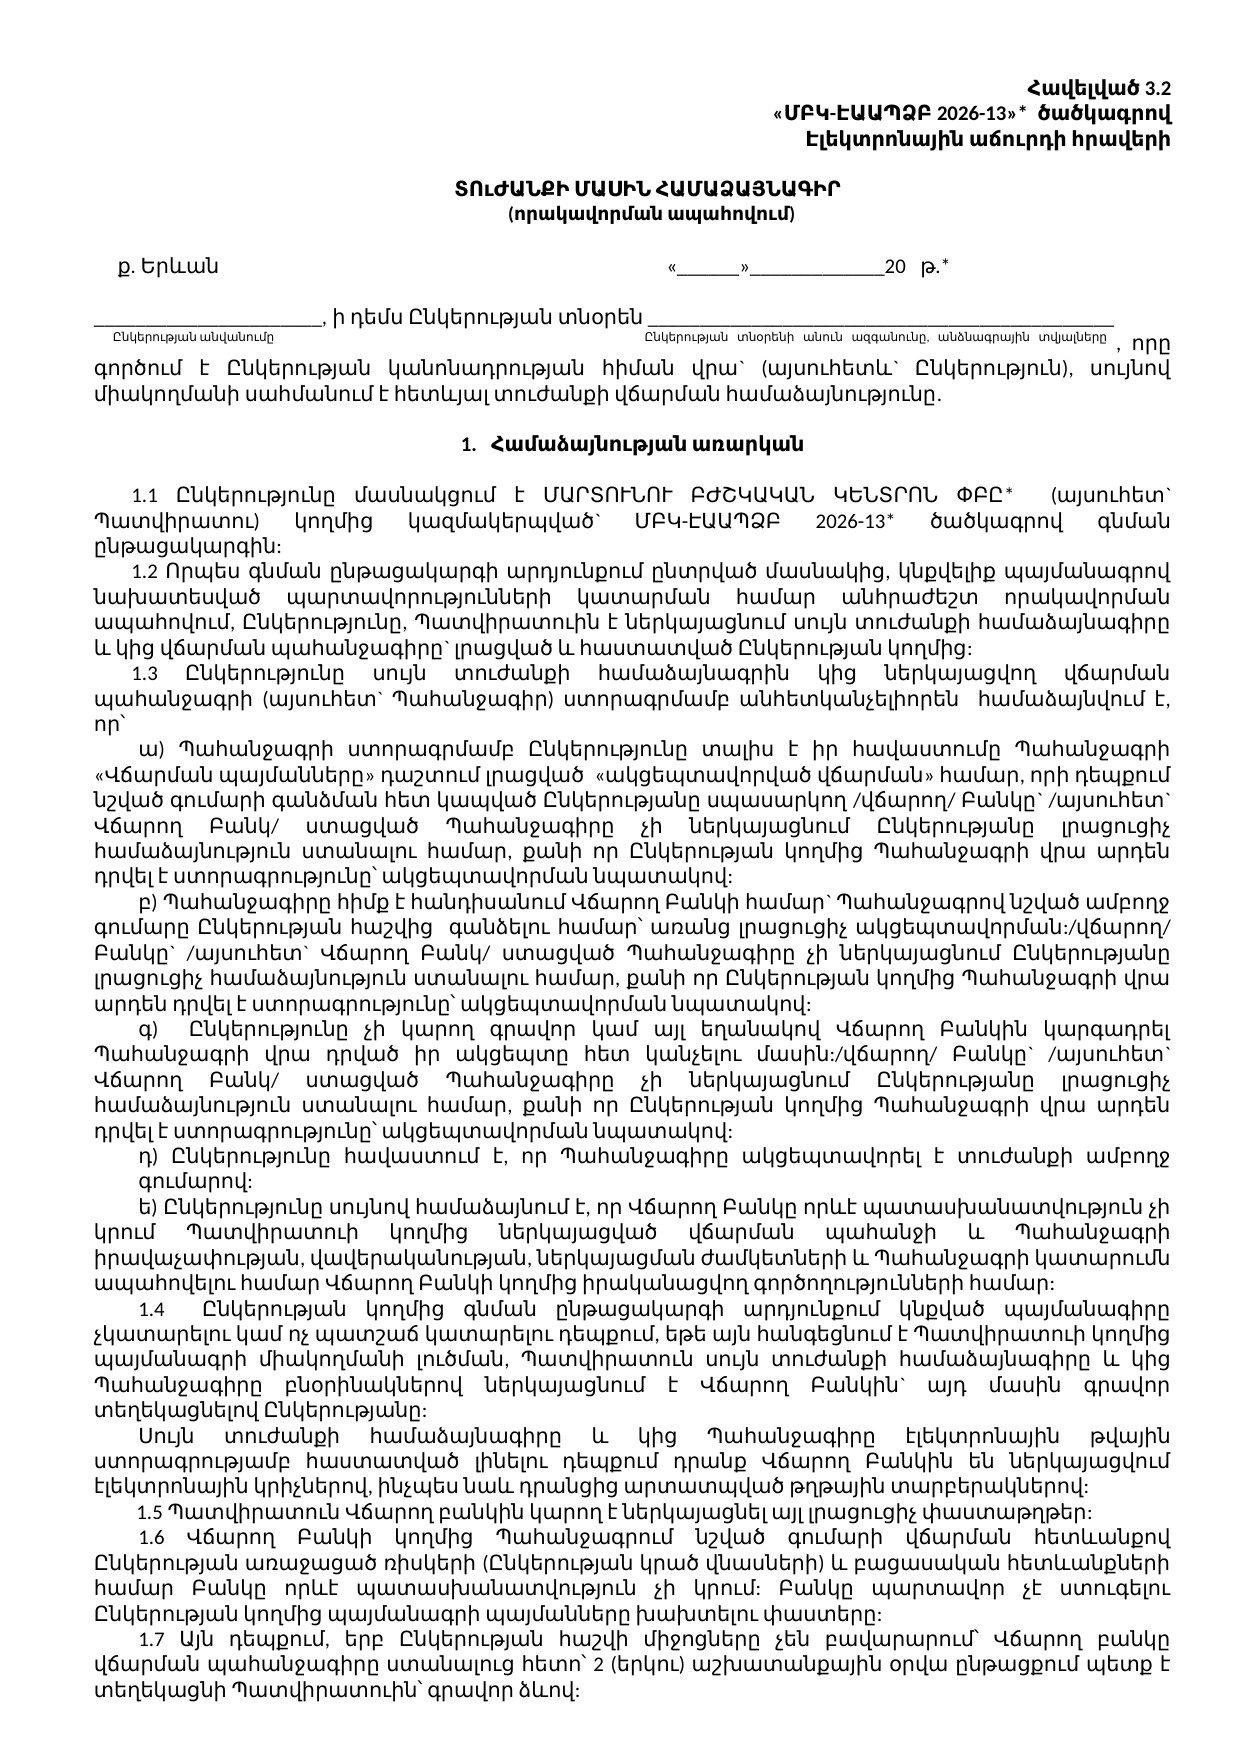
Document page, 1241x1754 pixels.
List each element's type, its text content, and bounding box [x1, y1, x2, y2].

text (որակավորման ապահովում) [94, 202, 1171, 225]
text 1.5 Պատվիրատուն Վճարող բանկին կարող է ներկայացնել այլ լրացուցիչ փաստաթղթեր: [94, 1499, 1171, 1524]
text Հավելված 3.2 [94, 75, 1171, 100]
text 1. Համաձայնության առարկան [94, 432, 1171, 457]
text Էլեկտրոնային աճուրդի հրավերի [94, 126, 1171, 151]
text բ) Պահանջագիրը հիմք է հանդիսանում Վճարող Բանկի համար` Պահանջագրով նշված ամբողջ գումարը Ընկերության հաշվից գանձելու համար՝ առանց լրացուցիչ ակցեպտավորման:/վճարող/ Բանկը` /այսուհետ` Վճարող Բանկ/ ստացված Պահանջագիրը չի ներկայացնում Ընկերությանը լրացուցիչ համաձայնություն ստանալու համար, քանի որ Ընկերության կողմից Պահանջագրի վրա արդեն դրվել է ստորագրությունը՝ ակցեպտավորման նպատակով: [94, 889, 1171, 1016]
text դ) Ընկերությունը հավաստում է, որ Պահանջագիրը ակցեպտավորել է տուժանքի ամբողջ գումարով: [138, 1143, 1171, 1194]
text 1.7 Այն դեպքում, երբ Ընկերության հաշվի միջոցները չեն բավարարում՝ Վճարող բանկը վճարման պահանջագիրը ստանալուց հետո՝ 2 (երկու) աշխատանքային օրվա ընթացքում պետք է տեղեկացնի Պատվիրատուին՝ գրավոր ձևով: [94, 1626, 1171, 1702]
text 1.6 Վճարող Բանկի կողմից Պահանջագրում նշված գումարի վճարման հետևանքով Ընկերության առաջացած ռիսկերի (Ընկերության կրած վնասների) և բացասական հետևանքների համար Բանկը որևէ պատասխանատվություն չի կրում: Բանկը պարտավոր չէ ստուգելու Ընկերության կողմից պայմանագրի պայմանները խախտելու փաստերը: [94, 1524, 1171, 1626]
text ե) Ընկերությունը սույնով համաձայնում է, որ Վճարող Բանկը որևէ պատասխանատվություն չի կրում Պատվիրատուի կողմից ներկայացված վճարման պահանջի և Պահանջագրի իրավաչափության, վավերականության, ներկայացման ժամկետների և Պահանջագրի կատարումն ապահովելու համար Վճարող Բանկի կողմից իրականացվող գործողությունների համար: [94, 1194, 1171, 1296]
text ք. Երևան «______»_____________20 թ.* [94, 254, 1171, 279]
text 1.4 Ընկերության կողմից գնման ընթացակարգի արդյունքում կնքված պայմանագիրը չկատարելու կամ ոչ պատշաճ կատարելու դեպքում, եթե այն հանգեցնում է Պատվիրատուի կողմից պայմանագրի միակողմանի լուծման, Պատվիրատուն սույն տուժանքի համաձայնագիրը և կից Պահանջագիրը բնօրինակներով ներկայացնում է Վճարող Բանկին` այդ մասին գրավոր տեղեկացնելով Ընկերությանը: [94, 1296, 1171, 1423]
text «ՄԲԿ-ԷԱԱՊՁԲ 2026-13»* ծածկագրով [94, 100, 1171, 126]
text Ընկերության անվանումը Ընկերության տնօրենի անուն ազգանունը, անձնագրային տվյալները , որը գործում է Ընկերության կանոնադրության հիման վրա` (այսուհետև` Ընկերություն), սույնով միակողմանի սահմանում է հետևյալ տուժանքի վճարման համաձայնությունը. [94, 330, 1171, 406]
text Սույն տուժանքի համաձայնագիրը և կից Պահանջագիրը էլեկտրոնային թվային ստորագրությամբ հաստատված լինելու դեպքում դրանք Վճարող Բանկին են ներկայացվում էլեկտրոնային կրիչներով, ինչպես նաև դրանցից արտատպված թղթային տարբերակներով: [94, 1423, 1171, 1499]
text ա) Պահանջագրի ստորագրմամբ Ընկերությունը տալիս է իր հավաստումը Պահանջագրի «Վճարման պայմանները» դաշտում լրացված «ակցեպտավորված վճարման» համար, որի դեպքում նշված գումարի գանձման հետ կապված Ընկերությանը սպասարկող /վճարող/ Բանկը` /այսուհետ` Վճարող Բանկ/ ստացված Պահանջագիրը չի ներկայացնում Ընկերությանը լրացուցիչ համաձայնություն ստանալու համար, քանի որ Ընկերության կողմից Պահանջագրի վրա արդեն դրվել է ստորագրությունը՝ ակցեպտավորման նպատակով: [94, 737, 1171, 889]
text ______________________, ի դեմս Ընկերության տնօրեն _____________________________________________ [94, 304, 1171, 330]
text 1.3 Ընկերությունը սույն տուժանքի համաձայնագրին կից ներկայացվող վճարման պահանջագրի (այսուհետ` Պահանջագիր) ստորագրմամբ անհետկանչելիորեն համաձայնվում է, որ՝ [94, 660, 1171, 737]
text 1.1 Ընկերությունը մասնակցում է ՄԱՐՏՈՒՆՈՒ ԲԺՇԿԱԿԱՆ ԿԵՆՏՐՈՆ ՓԲԸ* (այսուհետ` Պատվիրատու) կողմից կազմակերպված` ՄԲԿ-ԷԱԱՊՁԲ 2026-13* ծածկագրով գնման ընթացակարգին: [94, 482, 1171, 559]
text ՏՈւԺԱՆՔԻ ՄԱՍԻՆ ՀԱՄԱՁԱՅՆԱԳԻՐ [94, 177, 1171, 202]
text գ) Ընկերությունը չի կարող գրավոր կամ այլ եղանակով Վճարող Բանկին կարգադրել Պահանջագրի վրա դրված իր ակցեպտը հետ կանչելու մասին:/վճարող/ Բանկը` /այսուհետ` Վճարող Բանկ/ ստացված Պահանջագիրը չի ներկայացնում Ընկերությանը լրացուցիչ համաձայնություն ստանալու համար, քանի որ Ընկերության կողմից Պահանջագրի վրա արդեն դրվել է ստորագրությունը՝ ակցեպտավորման նպատակով: [94, 1016, 1171, 1143]
text 1.2 Որպես գնման ընթացակարգի արդյունքում ընտրված մասնակից, կնքվելիք պայմանագրով նախատեսված պարտավորությունների կատարման համար անհրաժեշտ որակավորման ապահովում, Ընկերությունը, Պատվիրատուին է ներկայացնում սույն տուժանքի համաձայնագիրը և կից վճարման պահանջագիրը` լրացված և հաստատված Ընկերության կողմից: [94, 559, 1171, 660]
